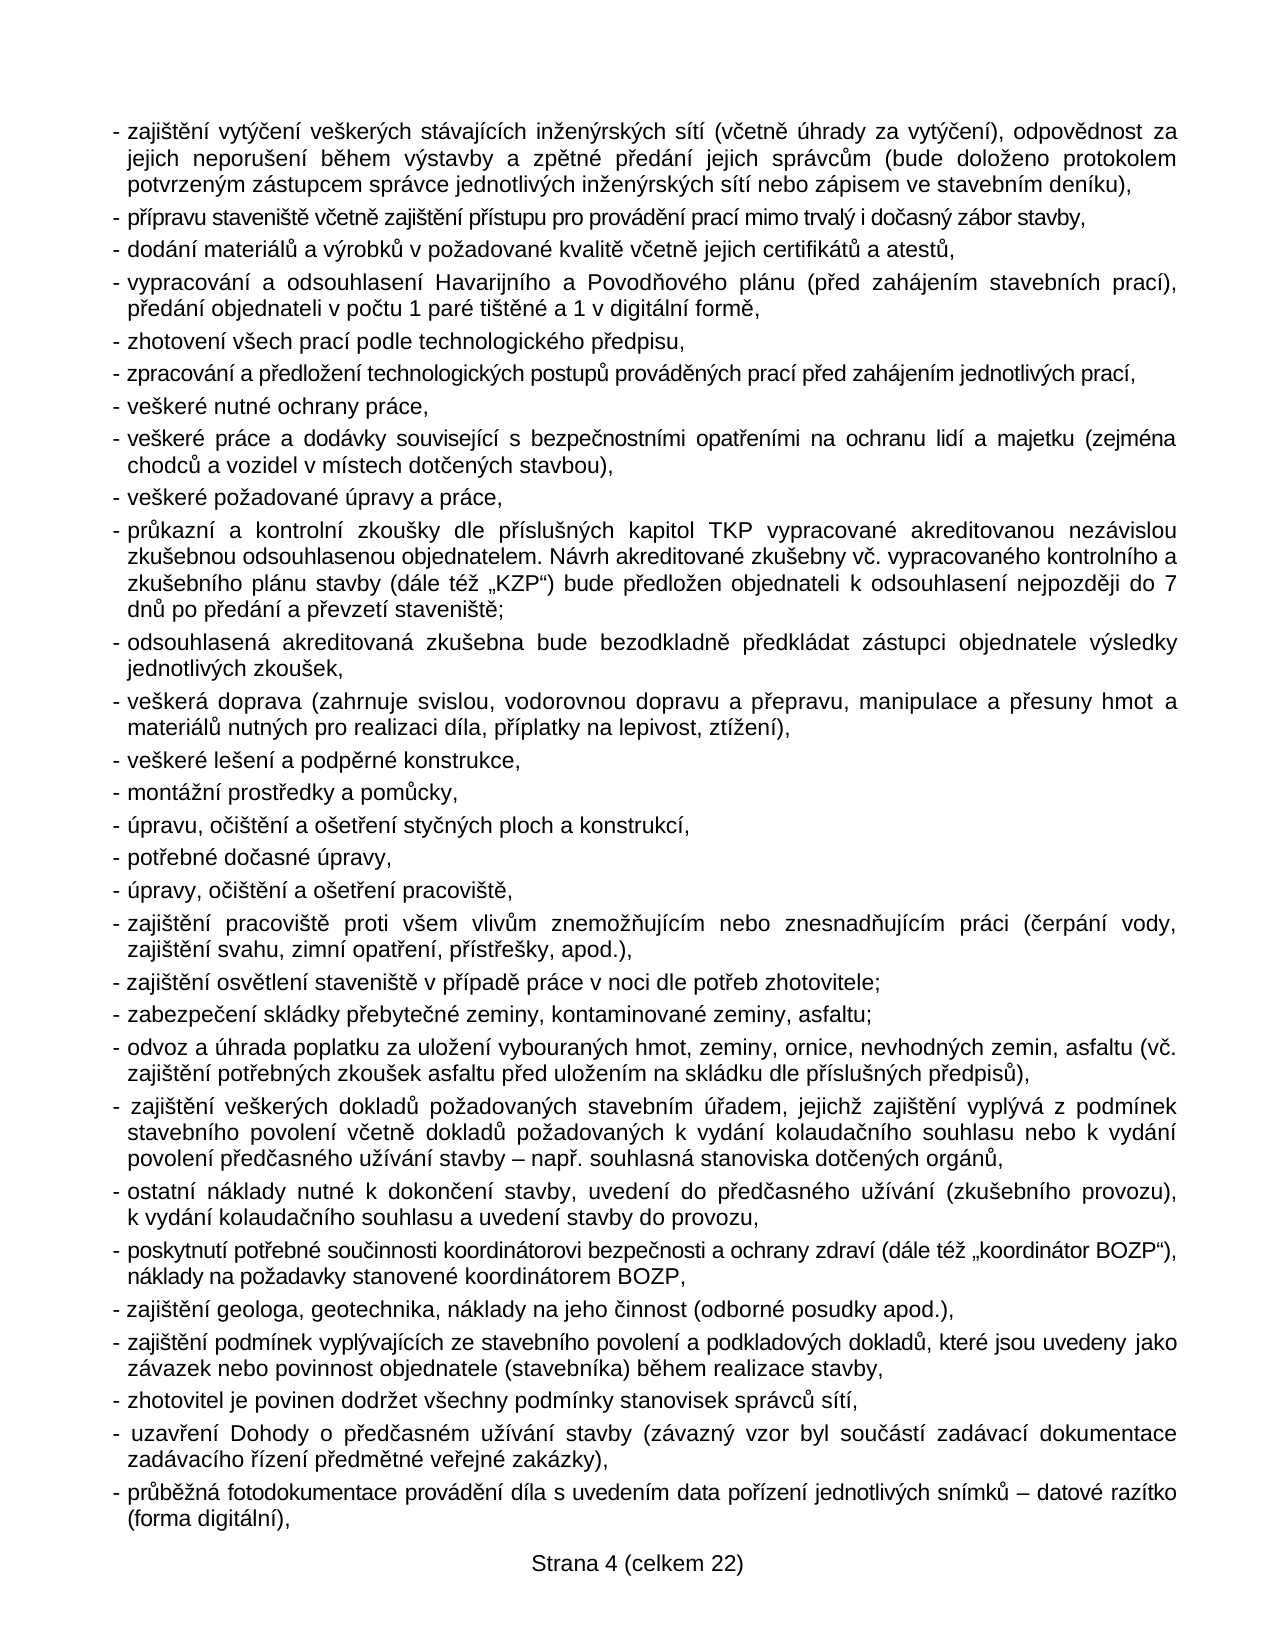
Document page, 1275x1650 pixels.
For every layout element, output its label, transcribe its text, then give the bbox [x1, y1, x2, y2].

text - potřebné dočasné úpravy, [112, 844, 1177, 871]
text - odvoz a úhrada poplatku za uložení vybouraných hmot, zeminy, ornice, nevhodných zemin, asfaltu (vč. zajištění potřebných zkoušek asfaltu před uložením na skládku dle příslušných předpisů), [112, 1034, 1177, 1086]
text - zpracování a předložení technologických postupů prováděných prací před zahájením jednotlivých prací, [112, 360, 1177, 387]
text - zabezpečení skládky přebytečné zeminy, kontaminované zeminy, asfaltu; [112, 1001, 1177, 1027]
text - odsouhlasená akreditovaná zkušebna bude bezodkladně předkládat zástupci objednatele výsledky jednotlivých zkoušek, [112, 629, 1177, 681]
text - průkazní a kontrolní zkoušky dle příslušných kapitol TKP vypracované akreditovanou nezávislou zkušebnou odsouhlasenou objednatelem. Návrh akreditované zkušebny vč. vypracovaného kontrolního a zkušebního plánu stavby (dále též „KZP“) bude předložen objednateli k odsouhlasení nejpozději do 7 dnů po předání a převzetí staveniště; [112, 517, 1177, 622]
text - zhotovení všech prací podle technologického předpisu, [112, 328, 1177, 354]
text - uzavření Dohody o předčasném užívání stavby (závazný vzor byl součástí zadávací dokumentace zadávacího řízení předmětné veřejné zakázky), [112, 1420, 1177, 1473]
text - veškerá doprava (zahrnuje svislou, vodorovnou dopravu a přepravu, manipulace a přesuny hmot a materiálů nutných pro realizaci díla, příplatky na lepivost, ztížení), [112, 688, 1177, 740]
text - úpravu, očištění a ošetření styčných ploch a konstrukcí, [112, 812, 1177, 838]
list zhotovitel je povinen dodržet všechny podmínky stanovisek správců sítí, [112, 1387, 1177, 1414]
text - veškeré nutné ochrany práce, [112, 393, 1177, 419]
text - průběžná fotodokumentace provádění díla s uvedením data pořízení jednotlivých snímků – datové razítko (forma digitální), [112, 1479, 1177, 1532]
text - zajištění osvětlení staveniště v případě práce v noci dle potřeb zhotovitele; [112, 968, 1177, 995]
text - vypracování a odsouhlasení Havarijního a Povodňového plánu (před zahájením stavebních prací), předání objednateli v počtu 1 paré tištěné a 1 v digitální formě, [112, 269, 1177, 321]
text - zajištění geologa, geotechnika, náklady na jeho činnost (odborné posudky apod.), [112, 1296, 1177, 1322]
text - montážní prostředky a pomůcky, [112, 779, 1177, 806]
text - zajištění vytýčení veškerých stávajících inženýrských sítí (včetně úhrady za vytýčení), odpovědnost za jejich neporušení během výstavby a zpětné předání jejich správcům (bude doloženo protokolem potvrzeným zástupcem správce jednotlivých inženýrských sítí nebo zápisem ve stavebním deníku), [112, 118, 1177, 197]
text - poskytnutí potřebné součinnosti koordinátorovi bezpečnosti a ochrany zdraví (dále též „koordinátor BOZP“), náklady na požadavky stanovené koordinátorem BOZP, [112, 1237, 1177, 1290]
text - zajištění podmínek vyplývajících ze stavebního povolení a podkladových dokladů, které jsou uvedeny jako závazek nebo povinnost objednatele (stavebníka) během realizace stavby, [112, 1328, 1177, 1381]
text - ostatní náklady nutné k dokončení stavby, uvedení do předčasného užívání (zkušebního provozu), k vydání kolaudačního souhlasu a uvedení stavby do provozu, [112, 1178, 1177, 1231]
text - veškeré požadované úpravy a práce, [112, 484, 1177, 511]
text - přípravu staveniště včetně zajištění přístupu pro provádění prací mimo trvalý i dočasný zábor stavby, [112, 203, 1177, 230]
text - zajištění veškerých dokladů požadovaných stavebním úřadem, jejichž zajištění vyplývá z podmínek stavebního povolení včetně dokladů požadovaných k vydání kolaudačního souhlasu nebo k vydání povolení předčasného užívání stavby – např. souhlasná stanoviska dotčených orgánů, [112, 1093, 1177, 1172]
text - veškeré práce a dodávky související s bezpečnostními opatřeními na ochranu lidí a majetku (zejména chodců a vozidel v místech dotčených stavbou), [112, 425, 1177, 478]
text - úpravy, očištění a ošetření pracoviště, [112, 877, 1177, 903]
text - dodání materiálů a výrobků v požadované kvalitě včetně jejich certifikátů a atestů, [112, 236, 1177, 262]
text - veškeré lešení a podpěrné konstrukce, [112, 747, 1177, 773]
text - zajištění pracoviště proti všem vlivům znemožňujícím nebo znesnadňujícím práci (čerpání vody, zajištění svahu, zimní opatření, přístřešky, apod.), [112, 909, 1177, 962]
